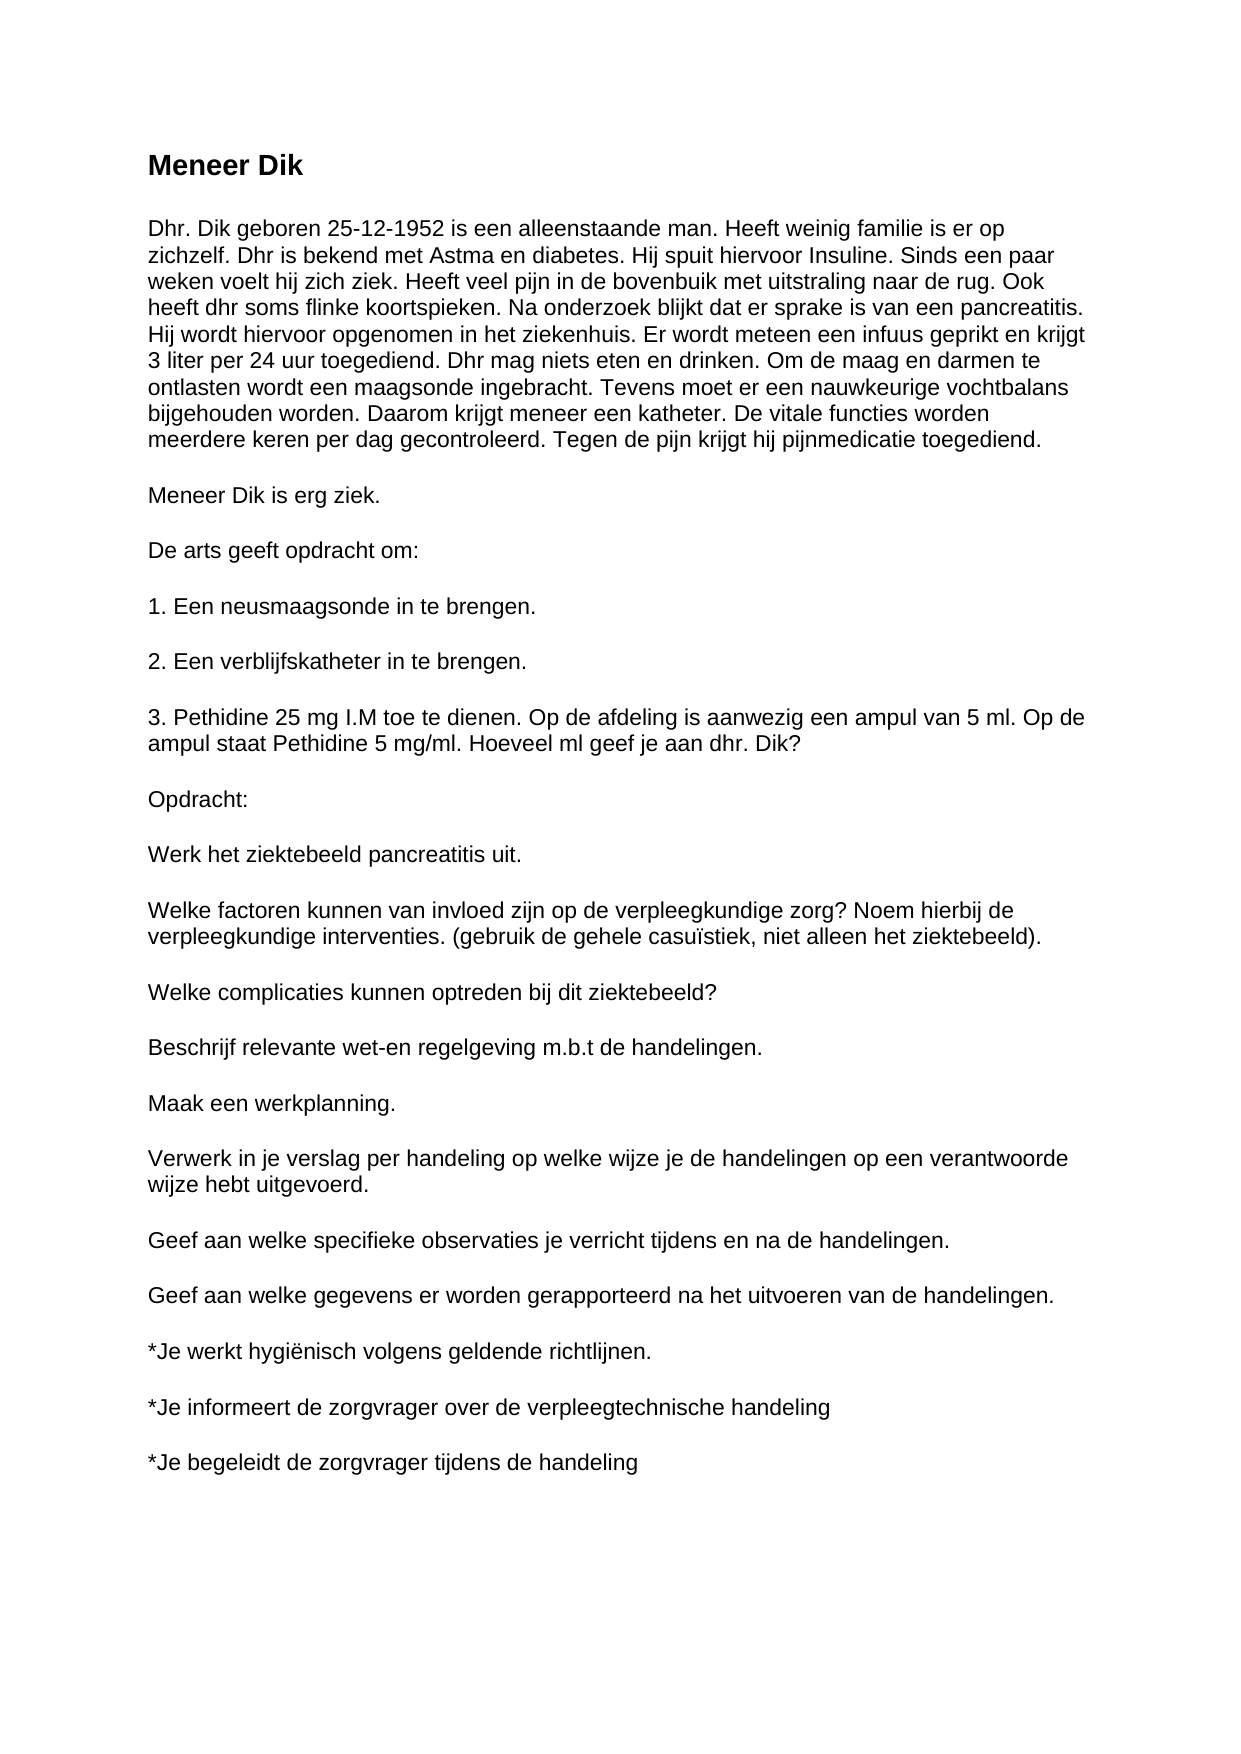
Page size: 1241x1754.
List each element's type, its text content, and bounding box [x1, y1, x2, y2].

text De arts geeft opdracht om: [148, 537, 1093, 563]
text Opdracht: [148, 786, 1093, 812]
text Welke factoren kunnen van invloed zijn op de verpleegkundige zorg? Noem hierbij de verpleegkundige interventies. (gebruik de gehele casuïstiek, niet alleen het ziektebeeld). [148, 897, 1093, 949]
text Geef aan welke specifieke observaties je verricht tijdens en na de handelingen. [148, 1227, 1093, 1253]
text Geef aan welke gegevens er worden gerapporteerd na het uitvoeren van de handelingen. [148, 1282, 1093, 1309]
text Meneer Dik is erg ziek. [148, 482, 1093, 508]
text 3. Pethidine 25 mg I.M toe te dienen. Op de afdeling is aanwezig een ampul van 5 ml. Op de ampul staat Pethidine 5 mg/ml. Hoeveel ml geef je aan dhr. Dik? [148, 704, 1093, 756]
text Meneer Dik [148, 148, 1093, 181]
text Werk het ziektebeeld pancreatitis uit. [148, 841, 1093, 867]
text *Je werkt hygiënisch volgens geldende richtlijnen. [148, 1338, 1093, 1364]
text *Je begeleidt de zorgvrager tijdens de handeling [148, 1449, 1093, 1475]
text Beschrijf relevante wet-en regelgeving m.b.t de handelingen. [148, 1034, 1093, 1060]
text 1. Een neusmaagsonde in te brengen. [148, 593, 1093, 619]
text Welke complicaties kunnen optreden bij dit ziektebeeld? [148, 978, 1093, 1005]
text Maak een werkplanning. [148, 1089, 1093, 1116]
text *Je informeert de zorgvrager over de verpleegtechnische handeling [148, 1393, 1093, 1420]
text Verwerk in je verslag per handeling op welke wijze je de handelingen op een verantwoorde wijze hebt uitgevoerd. [148, 1145, 1093, 1198]
text 2. Een verblijfskatheter in te brengen. [148, 648, 1093, 674]
text Dhr. Dik geboren 25-12-1952 is een alleenstaande man. Heeft weinig familie is er op zichzelf. Dhr is bekend met Astma en diabetes. Hij spuit hiervoor Insuline. Sinds een paar weken voelt hij zich ziek. Heeft veel pijn in de bovenbuik met uitstraling naar de rug. Ook heeft dhr soms flinke koortspieken. Na onderzoek blijkt dat er sprake is van een pancreatitis. Hij wordt hiervoor opgenomen in het ziekenhuis. Er wordt meteen een infuus geprikt en krijgt 3 liter per 24 uur toegediend. Dhr mag niets eten en drinken. Om de maag en darmen te ontlasten wordt een maagsonde ingebracht. Tevens moet er een nauwkeurige vochtbalans bijgehouden worden. Daarom krijgt meneer een katheter. De vitale functies worden meerdere keren per dag gecontroleerd. Tegen de pijn krijgt hij pijnmedicatie toegediend. [148, 215, 1093, 452]
